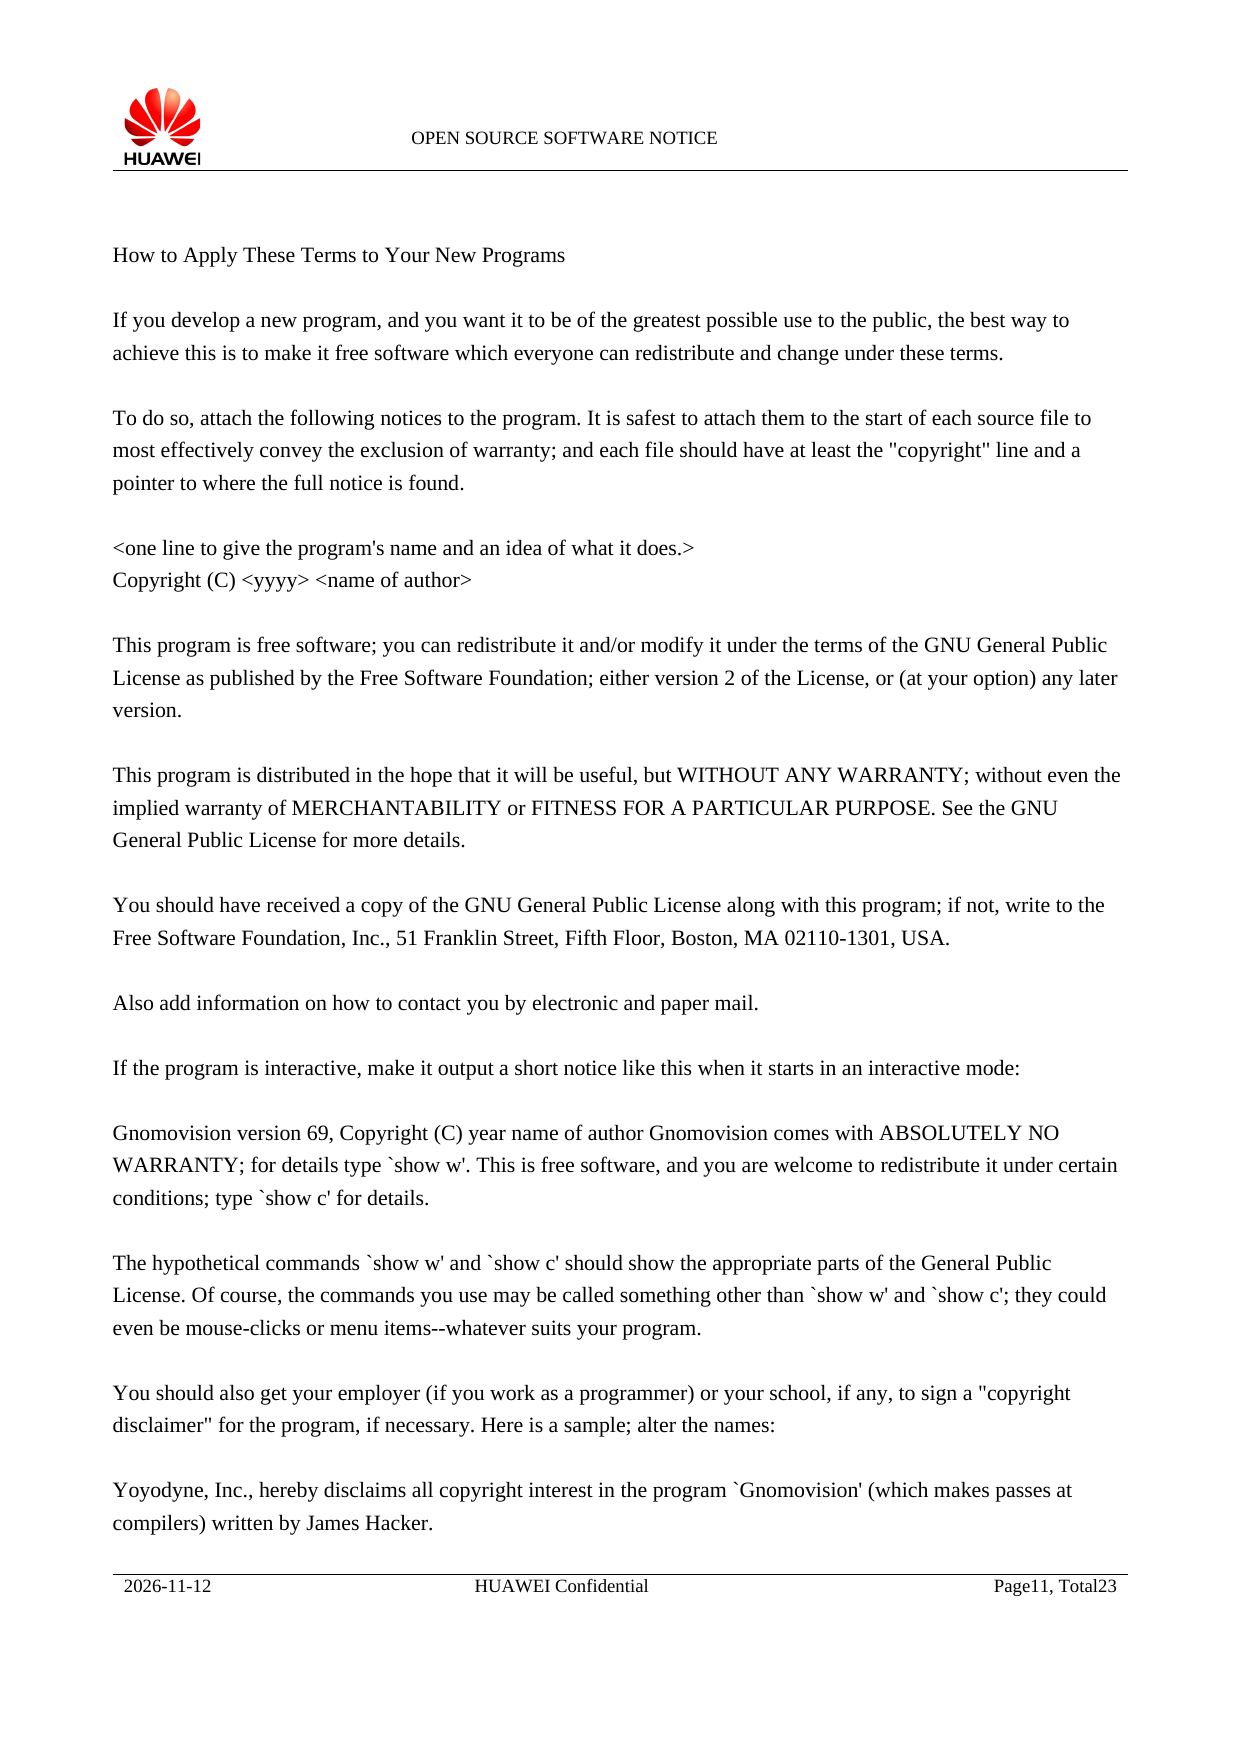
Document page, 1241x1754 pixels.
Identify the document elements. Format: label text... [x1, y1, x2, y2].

picture [124, 88, 201, 165]
